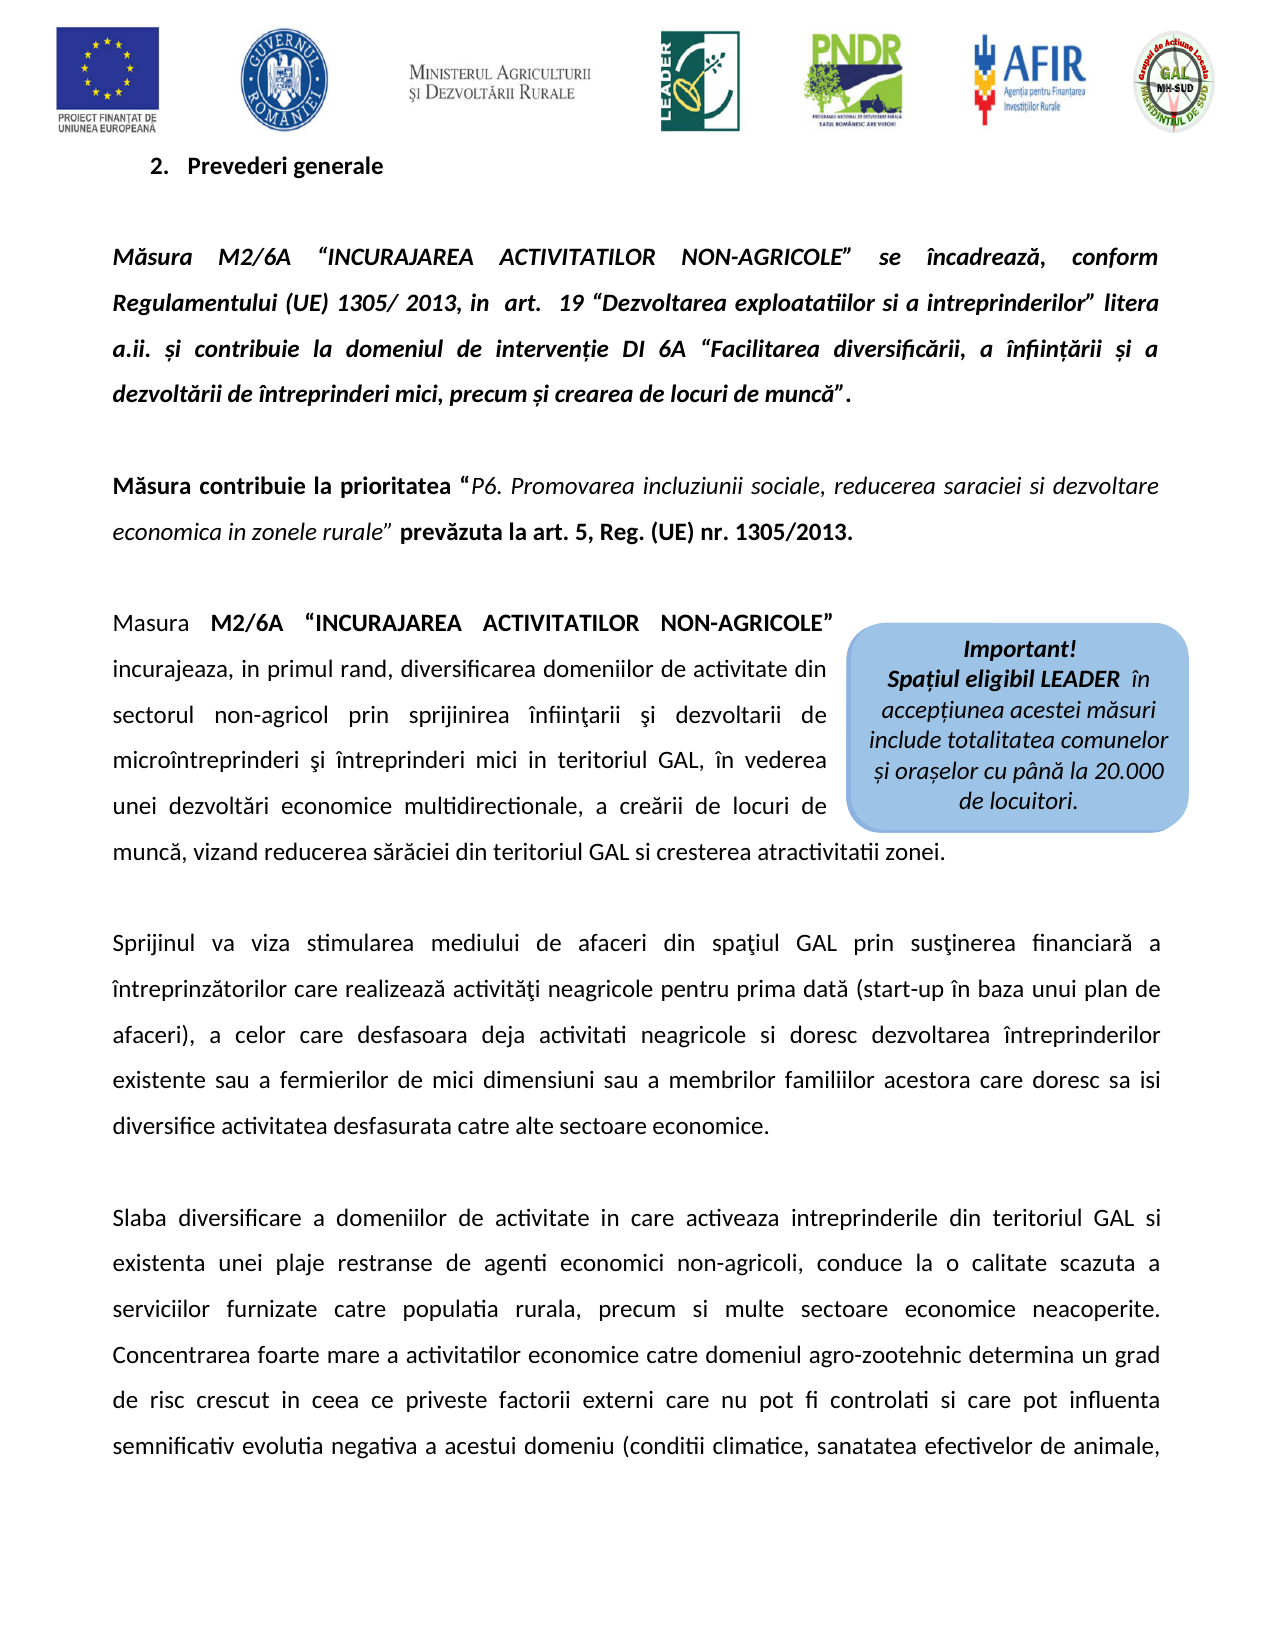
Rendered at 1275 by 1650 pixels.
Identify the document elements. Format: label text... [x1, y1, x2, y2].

text Masura M2/6A “INCURAJAREA ACTIVITATILOR NON-AGRICOLE” incurajeaza, in primul rand, diversificarea domeniilor de activitate din sectorul non-agricol prin sprijinirea înfiinţarii şi dezvoltarii de microîntreprinderi şi întreprinderi mici in teritoriul GAL, în vederea unei dezvoltări economice multidirectionale, a creării de locuri de muncă, vizand reducerea sărăciei din teritoriul GAL si cresterea atractivitatii zonei. [112, 607, 1162, 866]
text Sprijinul va viza stimularea mediului de afaceri din spaţiul GAL prin susţinerea financiară a întreprinzătorilor care realizează activităţi neagricole pentru prima dată (start-up în baza unui plan de afaceri), a celor care desfasoara deja activitati neagricole si doresc dezvoltarea întreprinderilor existente sau a fermierilor de mici dimensiuni sau a membrilor familiilor acestora care doresc sa isi diversifice activitatea desfasurata catre alte sectoare economice. [112, 927, 1162, 1141]
text Măsura M2/6A “INCURAJAREA ACTIVITATILOR NON-AGRICOLE” se încadrează, conform Regulamentului (UE) 1305/ 2013, in art. 19 “Dezvoltarea exploatatiilor si a intreprinderilor” litera a.ii. și contribuie la domeniul de intervenție DI 6A “Facilitarea diversificării, a înființării și a dezvoltării de întreprinderi mici, precum și crearea de locuri de muncă”. [112, 241, 1162, 409]
text Măsura contribuie la prioritatea “P6. Promovarea incluziunii sociale, reducerea saraciei si dezvoltare economica in zonele rurale” prevăzuta la art. 5, Reg. (UE) nr. 1305/2013. [112, 470, 1162, 546]
subtitle Prevederi generale [150, 150, 1162, 181]
picture [27, 19, 1235, 132]
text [112, 1202, 1162, 1461]
